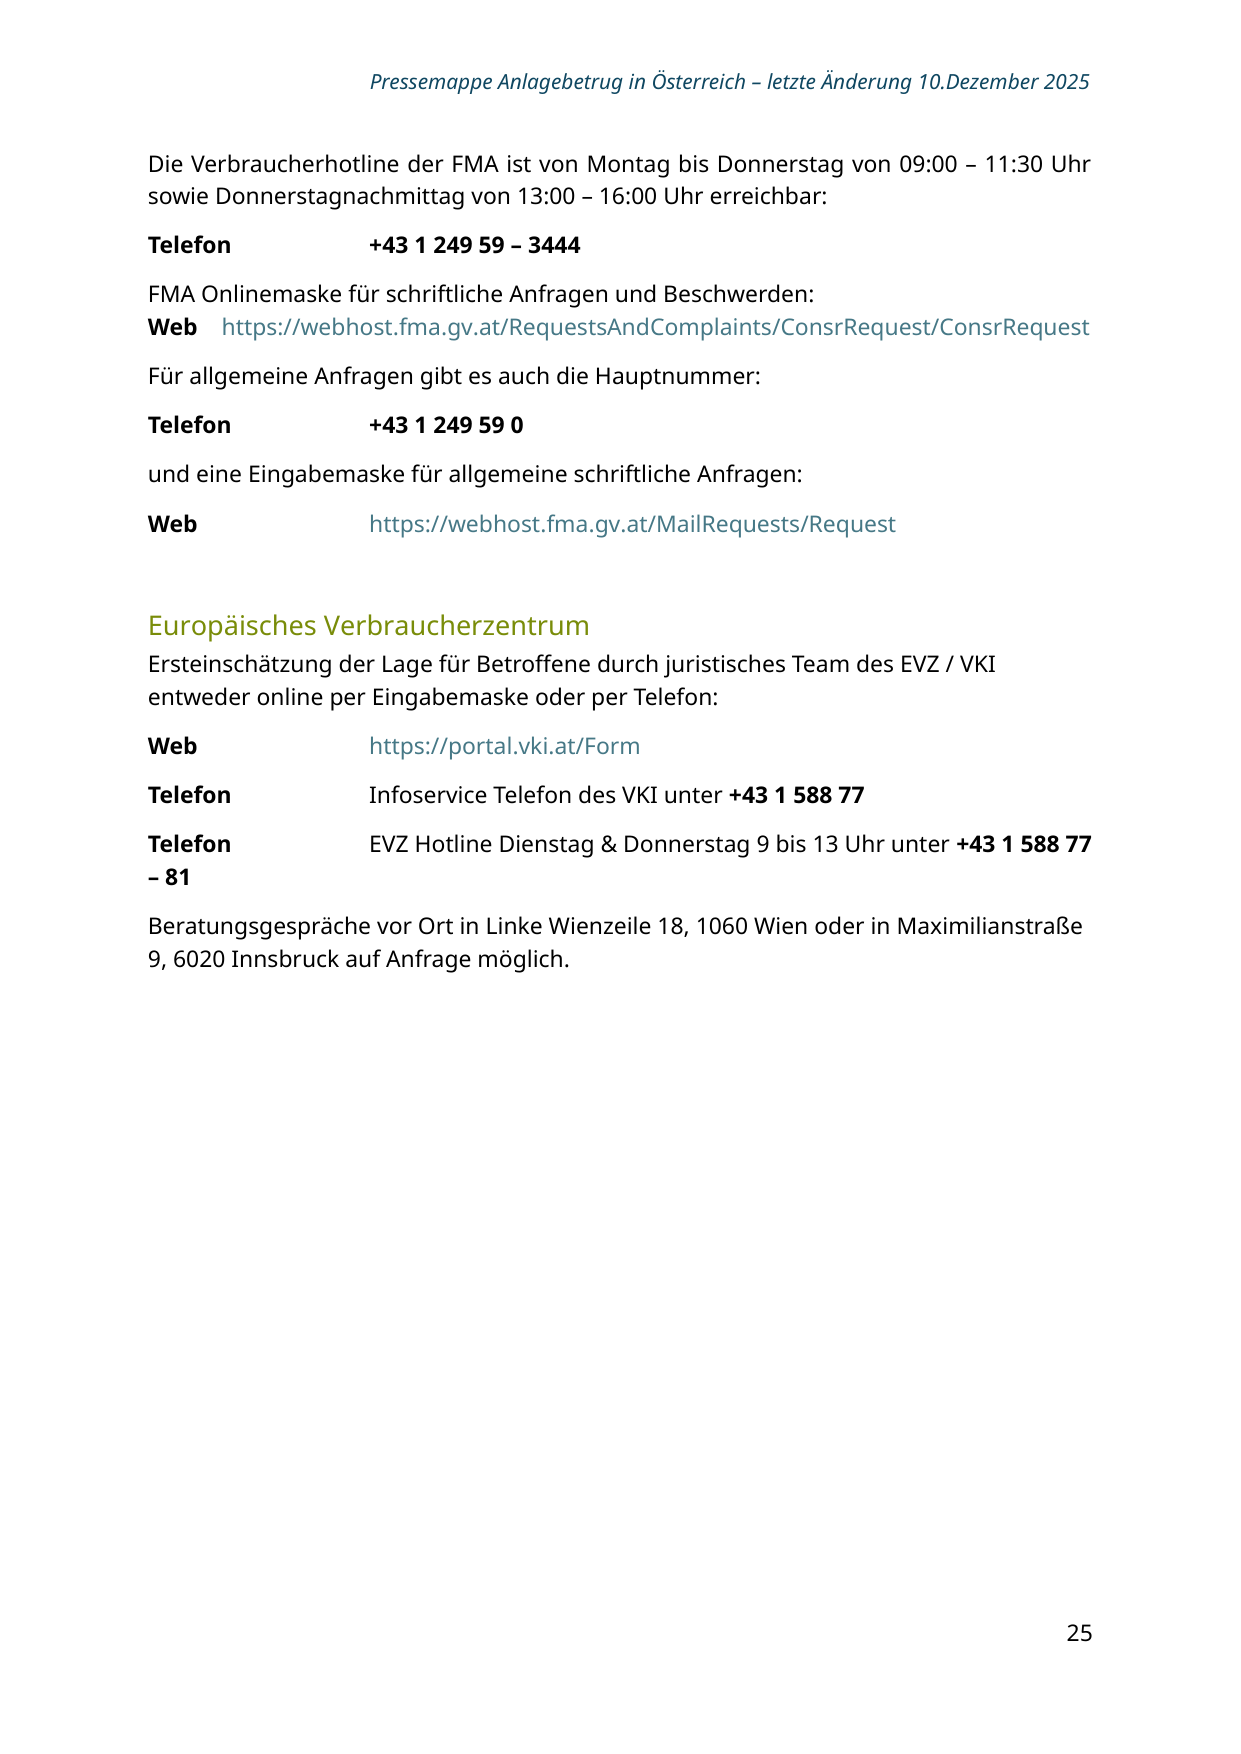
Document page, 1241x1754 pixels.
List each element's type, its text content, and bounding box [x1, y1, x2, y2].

text Telefon +43 1 249 59 0 [148, 409, 1093, 441]
text Telefon Infoservice Telefon des VKI unter +43 1 588 77 [148, 779, 1093, 810]
text FMA Onlinemaske für schriftliche Anfragen und Beschwerden: Web https://webhost.fma.gv.at/RequestsAndComplaints/ConsrRequest/ConsrRequest [148, 278, 1093, 342]
text Die Verbraucherhotline der FMA ist von Montag bis Donnerstag von 09:00 – 11:30 Uhr sowie Donnerstagnachmittag von 13:00 – 16:00 Uhr erreichbar: [148, 148, 1093, 211]
text Ersteinschätzung der Lage für Betroffene durch juristisches Team des EVZ / VKI entweder online per Eingabemaske oder per Telefon: [148, 648, 1093, 712]
text Europäisches Verbraucherzentrum [148, 606, 1093, 643]
text Telefon +43 1 249 59 – 3444 [148, 229, 1093, 261]
text Web https://webhost.fma.gv.at/MailRequests/Request [148, 508, 1093, 539]
text Web https://portal.vki.at/Form [148, 730, 1093, 761]
text Telefon EVZ Hotline Dienstag & Donnerstag 9 bis 13 Uhr unter +43 1 588 77 – 81 [148, 828, 1093, 892]
text und eine Eingabemaske für allgemeine schriftliche Anfragen: [148, 458, 1093, 490]
text Für allgemeine Anfragen gibt es auch die Hauptnummer: [148, 360, 1093, 391]
text Beratungsgespräche vor Ort in Linke Wienzeile 18, 1060 Wien oder in Maximilianstraße 9, 6020 Innsbruck auf Anfrage möglich. [148, 910, 1093, 974]
